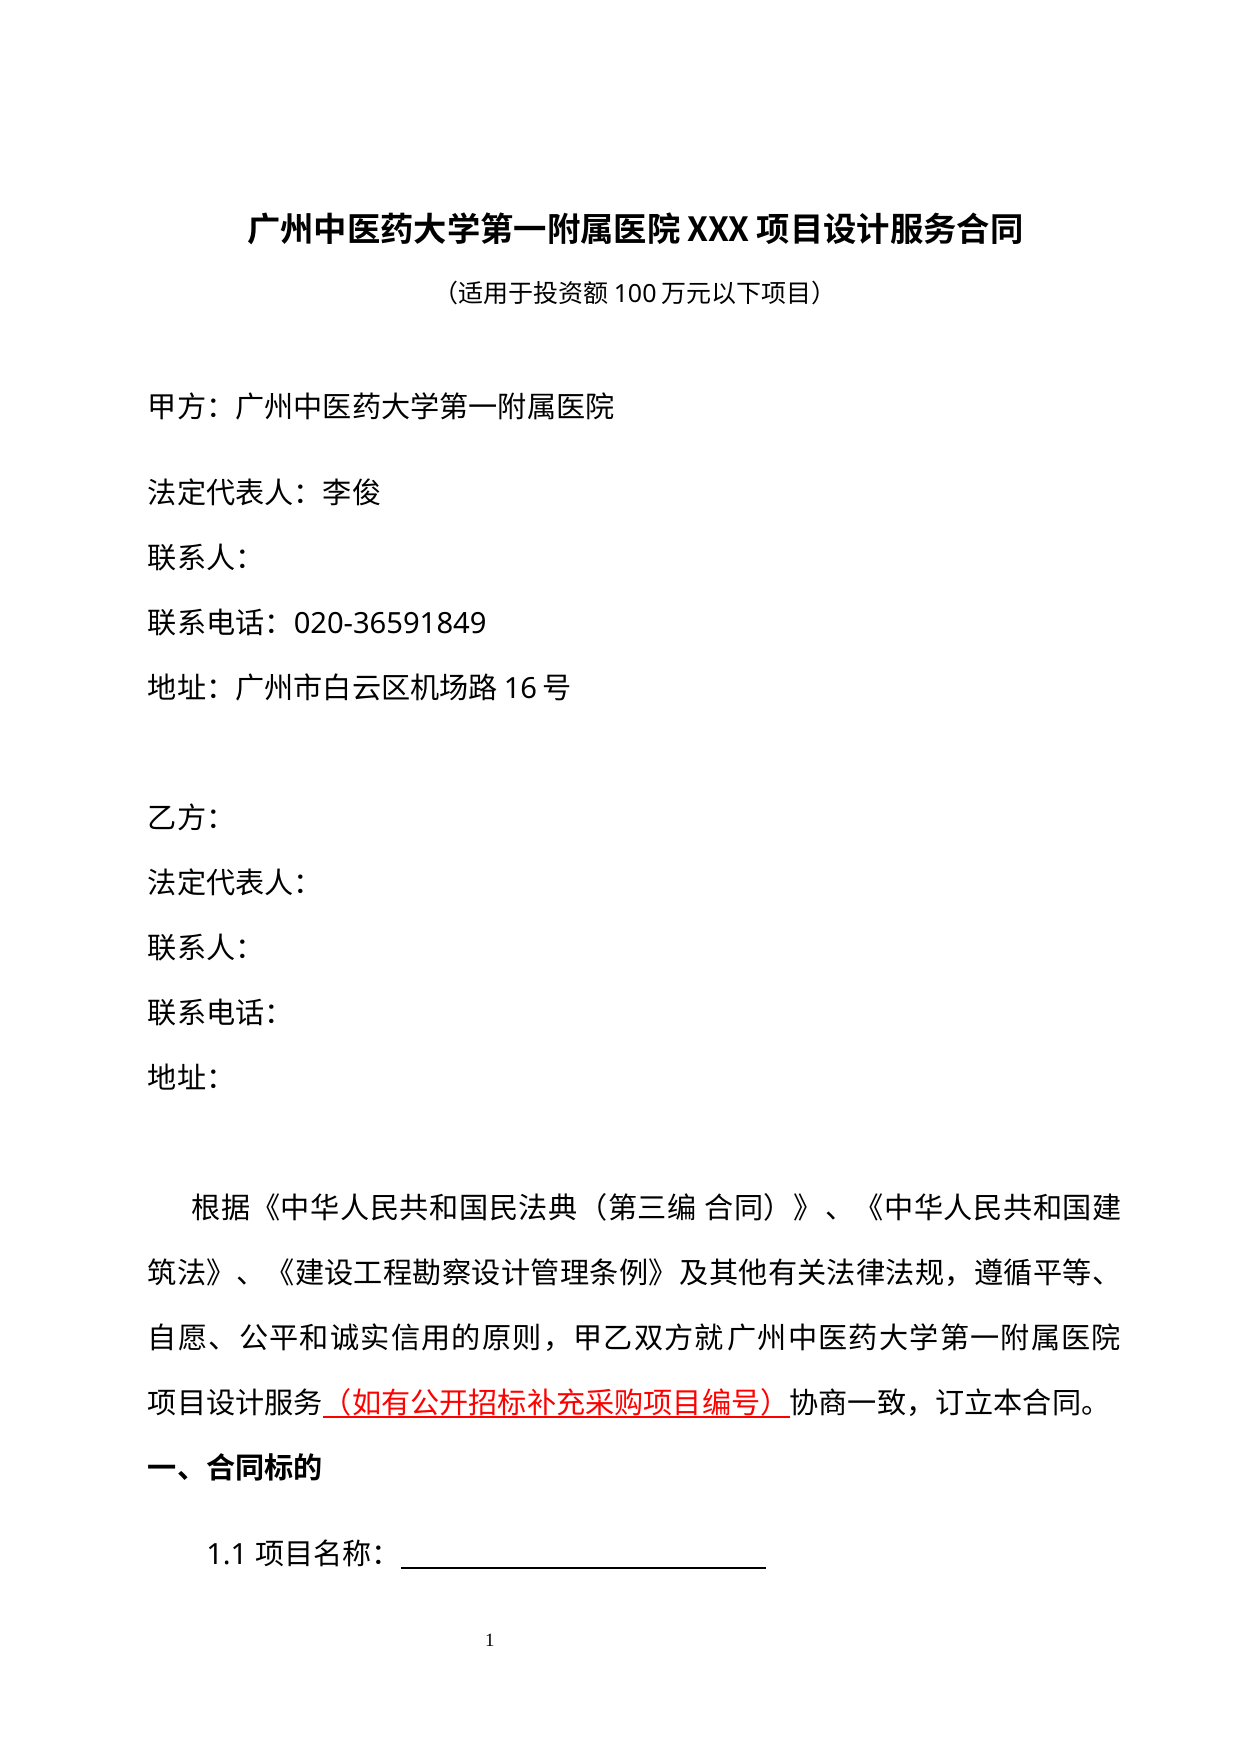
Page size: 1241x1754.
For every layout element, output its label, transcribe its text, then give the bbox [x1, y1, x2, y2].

text 联系人： [148, 913, 1122, 978]
text 甲方：广州中医药大学第一附属医院 [148, 372, 1122, 437]
text 广州中医药大学第一附属医院XXX项目设计服务合同 [148, 194, 1122, 259]
text 地址： [148, 1043, 1122, 1108]
text 联系电话：020-36591849 [148, 588, 1122, 653]
text 根据《中华人民共和国民法典（第三编 合同）》、《中华人民共和国建筑法》、《建设工程勘察设计管理条例》及其他有关法律法规，遵循平等、自愿、公平和诚实信用的原则，甲乙双方就广州中医药大学第一附属医院 项目设计服务（如有公开招标补充采购项目编号）协商一致，订立本合同。 [148, 1173, 1122, 1433]
text 乙方： [148, 783, 1122, 848]
text 法定代表人： [148, 848, 1122, 913]
text 联系电话： [148, 978, 1122, 1043]
text 联系人： [148, 523, 1122, 588]
text （适用于投资额100万元以下项目） [148, 259, 1122, 324]
text 1.1 项目名称： [148, 1519, 1122, 1584]
subtitle 一、合同标的 [148, 1433, 1122, 1498]
text 地址：广州市白云区机场路16号 [148, 653, 1122, 718]
text 法定代表人：李俊 [148, 458, 1122, 523]
